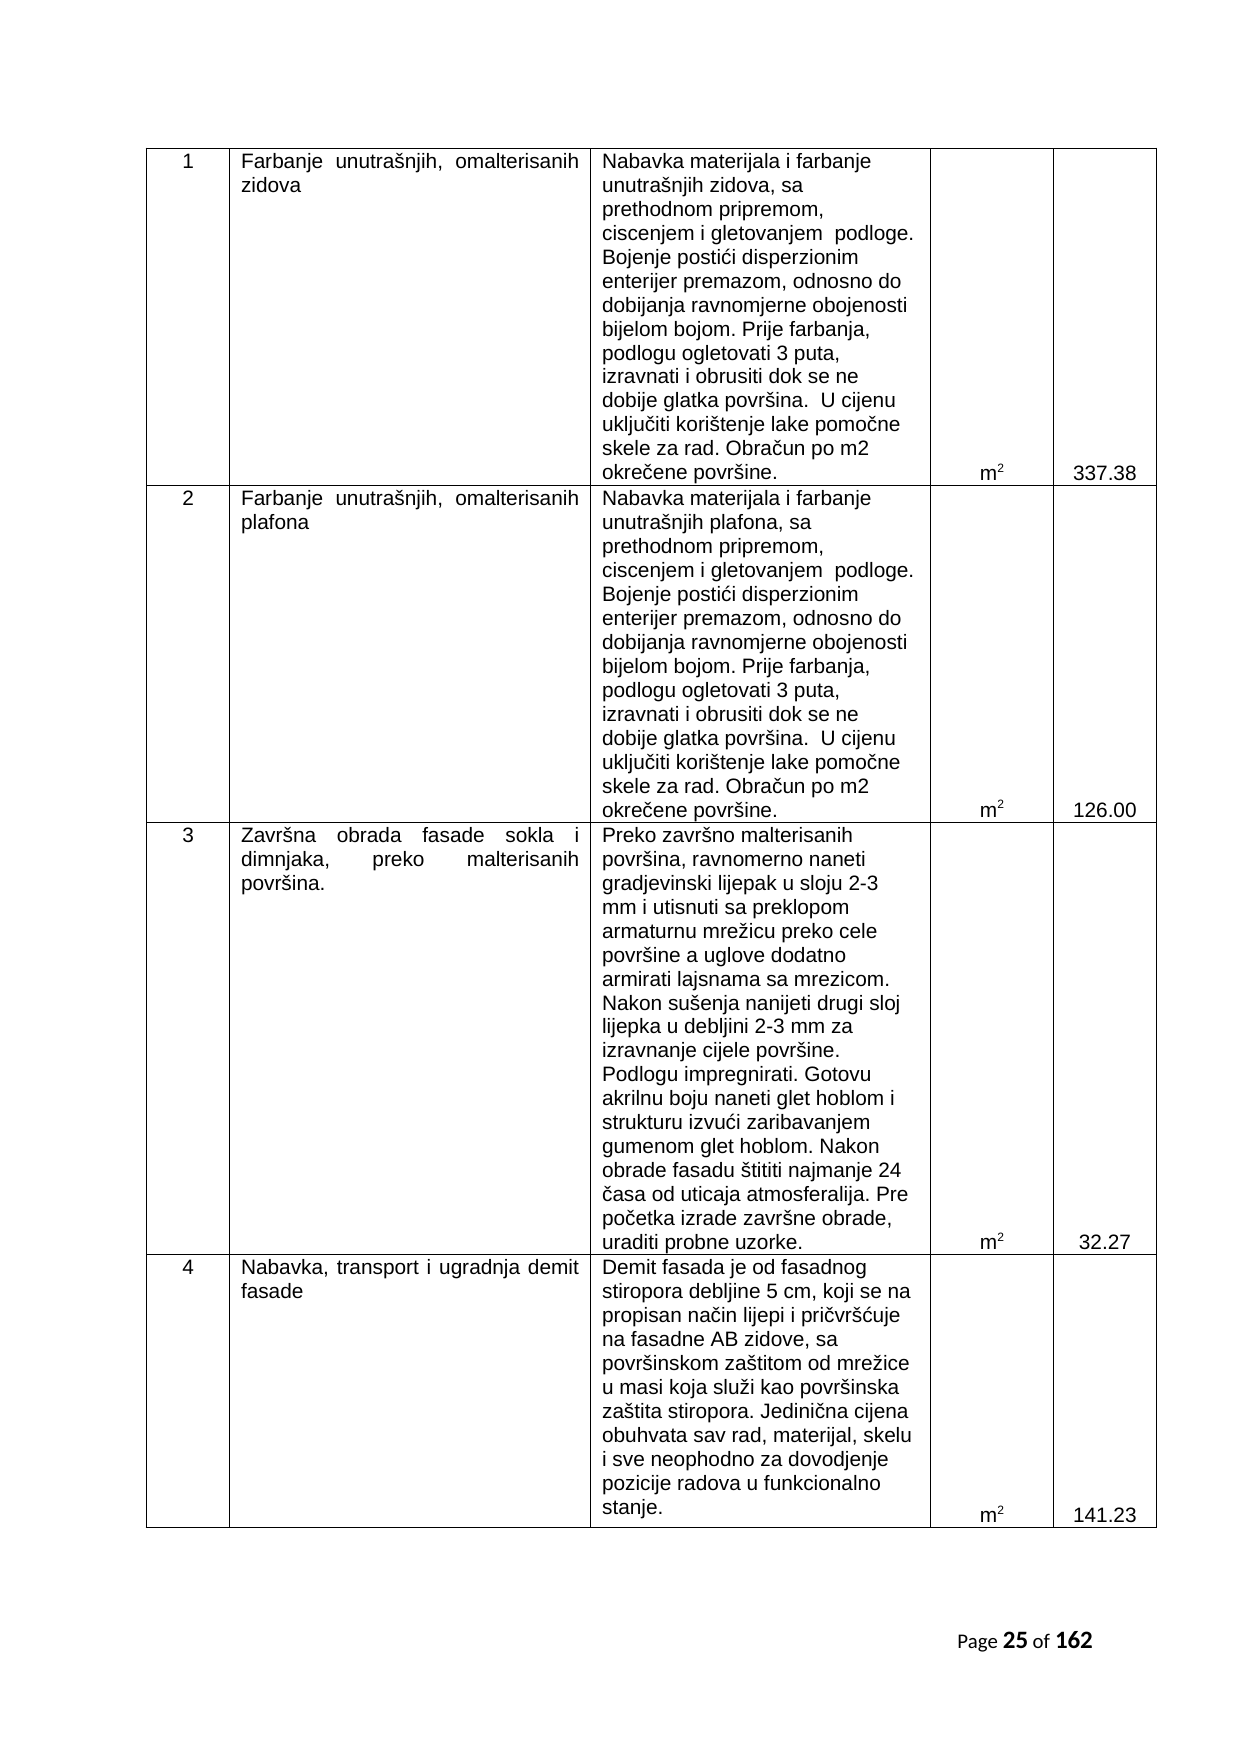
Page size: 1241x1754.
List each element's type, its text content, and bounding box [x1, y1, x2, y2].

table_cell Farbanje unutrašnjih, omalterisanih zidova [230, 149, 590, 485]
table_cell Nabavka materijala i farbanje unutrašnjih zidova, sa prethodnom pripremom, ciscenjem i gletovanjem podloge. Bojenje postići disperzionim enterijer premazom, odnosno do dobijanja ravnomjerne obojenosti bijelom bojom. Prije farbanja, podlogu ogletovati 3 puta, izravnati i obrusiti dok se ne dobije glatka površina. U cijenu uključiti korištenje lake pomočne skele za rad. Obračun po m2 okrečene površine. [591, 149, 930, 485]
table_cell Završna obrada fasade sokla i dimnjaka, preko malterisanih površina. [230, 823, 590, 1254]
table_cell m2 [931, 1255, 1053, 1527]
table_cell m2 [931, 486, 1053, 822]
table_cell 3 [147, 823, 229, 1254]
table_cell Preko završno malterisanih površina, ravnomerno naneti gradjevinski lijepak u sloju 2-3 mm i utisnuti sa preklopom armaturnu mrežicu preko cele površine a uglove dodatno armirati lajsnama sa mrezicom. Nakon sušenja nanijeti drugi sloj lijepka u debljini 2-3 mm za izravnanje cijele površine. Podlogu impregnirati. Gotovu akrilnu boju naneti glet hoblom i strukturu izvući zaribavanjem gumenom glet hoblom. Nakon obrade fasadu štititi najmanje 24 časa od uticaja atmosferalija. Pre početka izrade završne obrade, uraditi probne uzorke. [591, 823, 930, 1254]
table_cell Nabavka materijala i farbanje unutrašnjih plafona, sa prethodnom pripremom, ciscenjem i gletovanjem podloge. Bojenje postići disperzionim enterijer premazom, odnosno do dobijanja ravnomjerne obojenosti bijelom bojom. Prije farbanja, podlogu ogletovati 3 puta, izravnati i obrusiti dok se ne dobije glatka površina. U cijenu uključiti korištenje lake pomočne skele za rad. Obračun po m2 okrečene površine. [591, 486, 930, 822]
table_cell m2 [931, 823, 1053, 1254]
table_cell Farbanje unutrašnjih, omalterisanih plafona [230, 486, 590, 822]
table_cell 126.00 [1054, 486, 1156, 822]
table_cell m2 [931, 149, 1053, 485]
table_cell 337.38 [1054, 149, 1156, 485]
table_cell 2 [147, 486, 229, 822]
table_cell 1 [147, 149, 229, 485]
table_cell 32.27 [1054, 823, 1156, 1254]
table_cell 141.23 [1054, 1255, 1156, 1527]
table_cell 4 [147, 1255, 229, 1527]
table_cell Demit fasada je od fasadnog stiropora debljine 5 cm, koji se na propisan način lijepi i pričvršćuje na fasadne AB zidove, sa površinskom zaštitom od mrežice u masi koja služi kao površinska zaštita stiropora. Jedinična cijena obuhvata sav rad, materijal, skelu i sve neophodno za dovodjenje pozicije radova u funkcionalno stanje. [591, 1255, 930, 1527]
table_cell Nabavka, transport i ugradnja demit fasade [230, 1255, 590, 1527]
